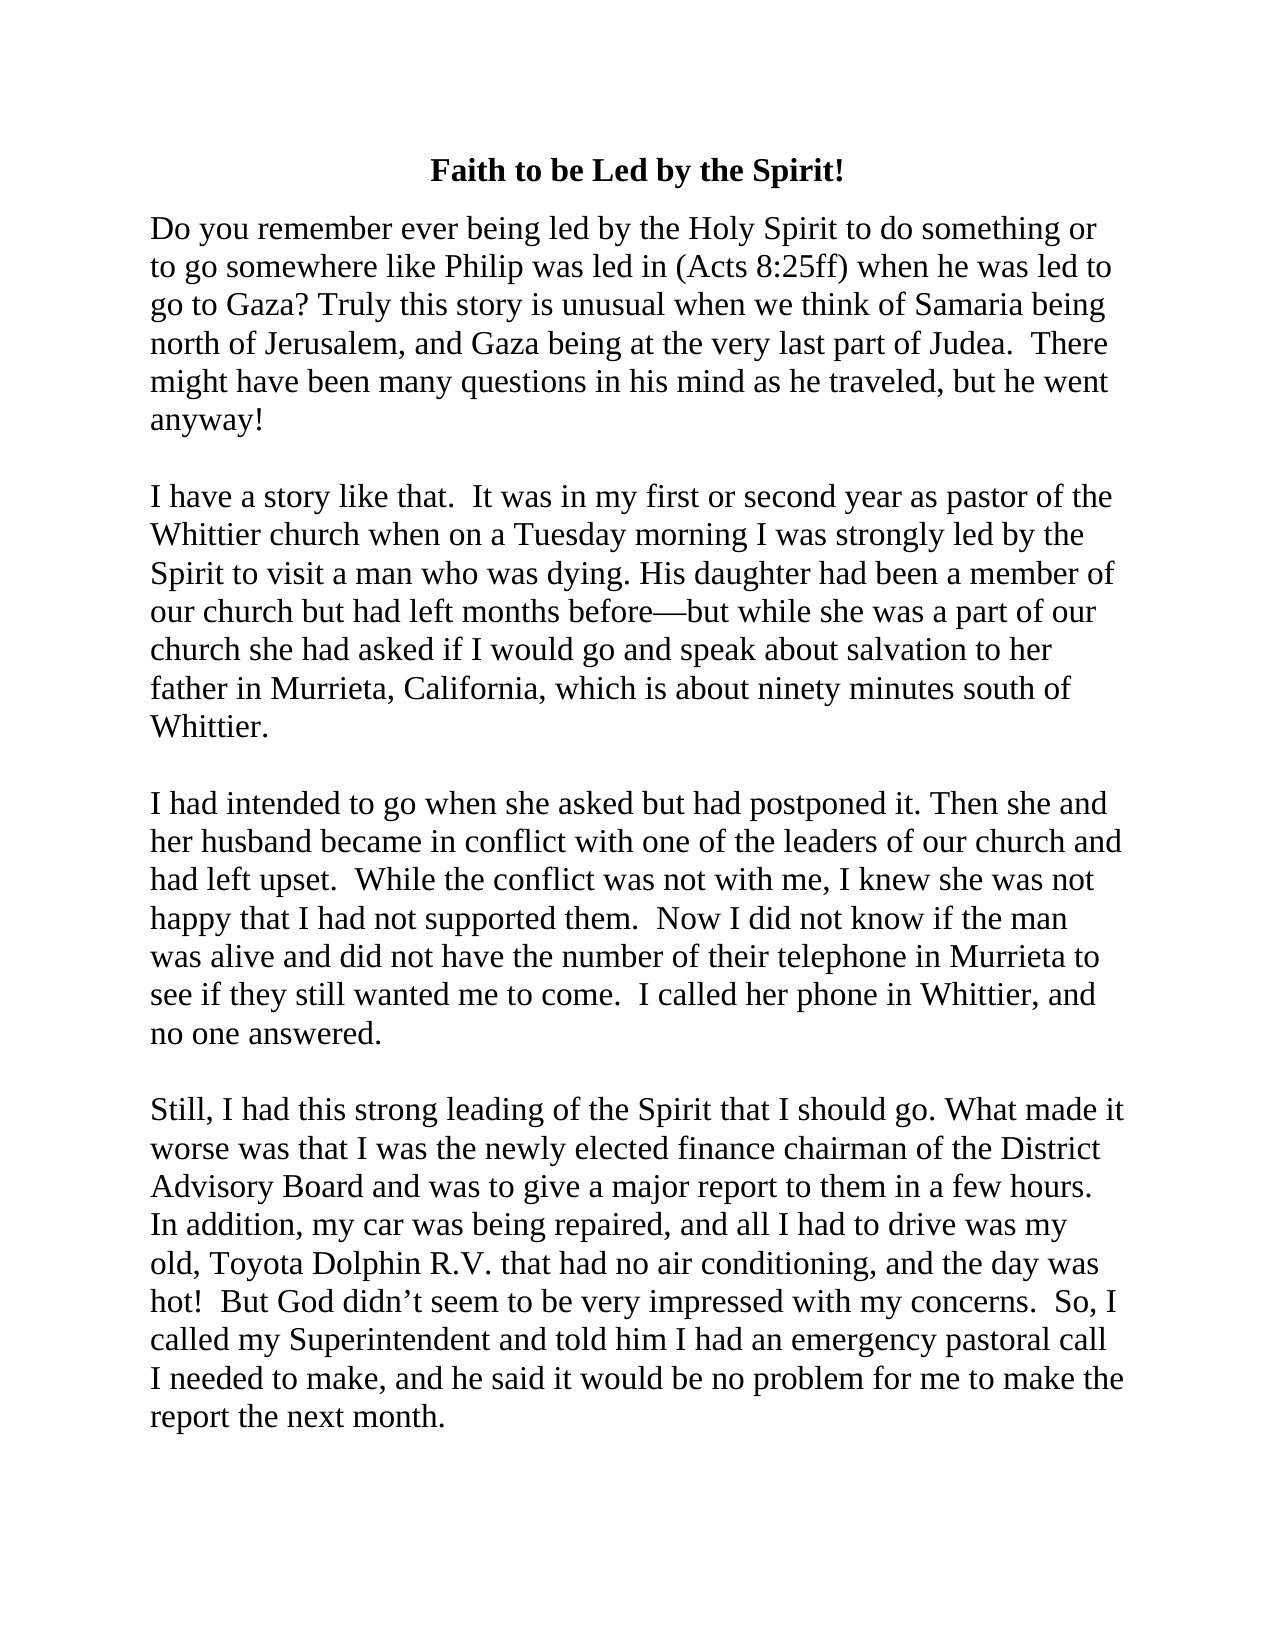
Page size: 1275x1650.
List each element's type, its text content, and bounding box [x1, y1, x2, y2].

text I had intended to go when she asked but had postponed it. Then she and her husband became in conflict with one of the leaders of our church and had left upset. While the conflict was not with me, I knew she was not happy that I had not supported them. Now I did not know if the man was alive and did not have the number of their telephone in Murrieta to see if they still wanted me to come. I called her phone in Whittier, and no one answered. [150, 783, 1125, 1051]
text I have a story like that. It was in my first or second year as pastor of the Whittier church when on a Tuesday morning I was strongly led by the Spirit to visit a man who was dying. His daughter had been a member of our church but had left months before—but while she was a part of our church she had asked if I would go and speak about salvation to her father in Murrieta, California, which is about ninety minutes south of Whittier. [150, 476, 1125, 745]
text Faith to be Led by the Spirit! [150, 150, 1125, 188]
text Do you remember ever being led by the Holy Spirit to do something or to go somewhere like Philip was led in (Acts 8:25ff) when he was led to go to Gaza? Truly this story is unusual when we think of Samaria being north of Jerusalem, and Gaza being at the very last part of Judea. There might have been many questions in his mind as he traveled, but he went anyway! [150, 208, 1125, 438]
text Still, I had this strong leading of the Spirit that I should go. What made it worse was that I was the newly elected finance chairman of the District Advisory Board and was to give a major report to them in a few hours. In addition, my car was being repaired, and all I had to drive was my old, Toyota Dolphin R.V. that had no air conditioning, and the day was hot! But God didn’t seem to be very impressed with my concerns. So, I called my Superintendent and told him I had an emergency pastoral call I needed to make, and he said it would be no problem for me to make the report the next month. [150, 1090, 1125, 1435]
